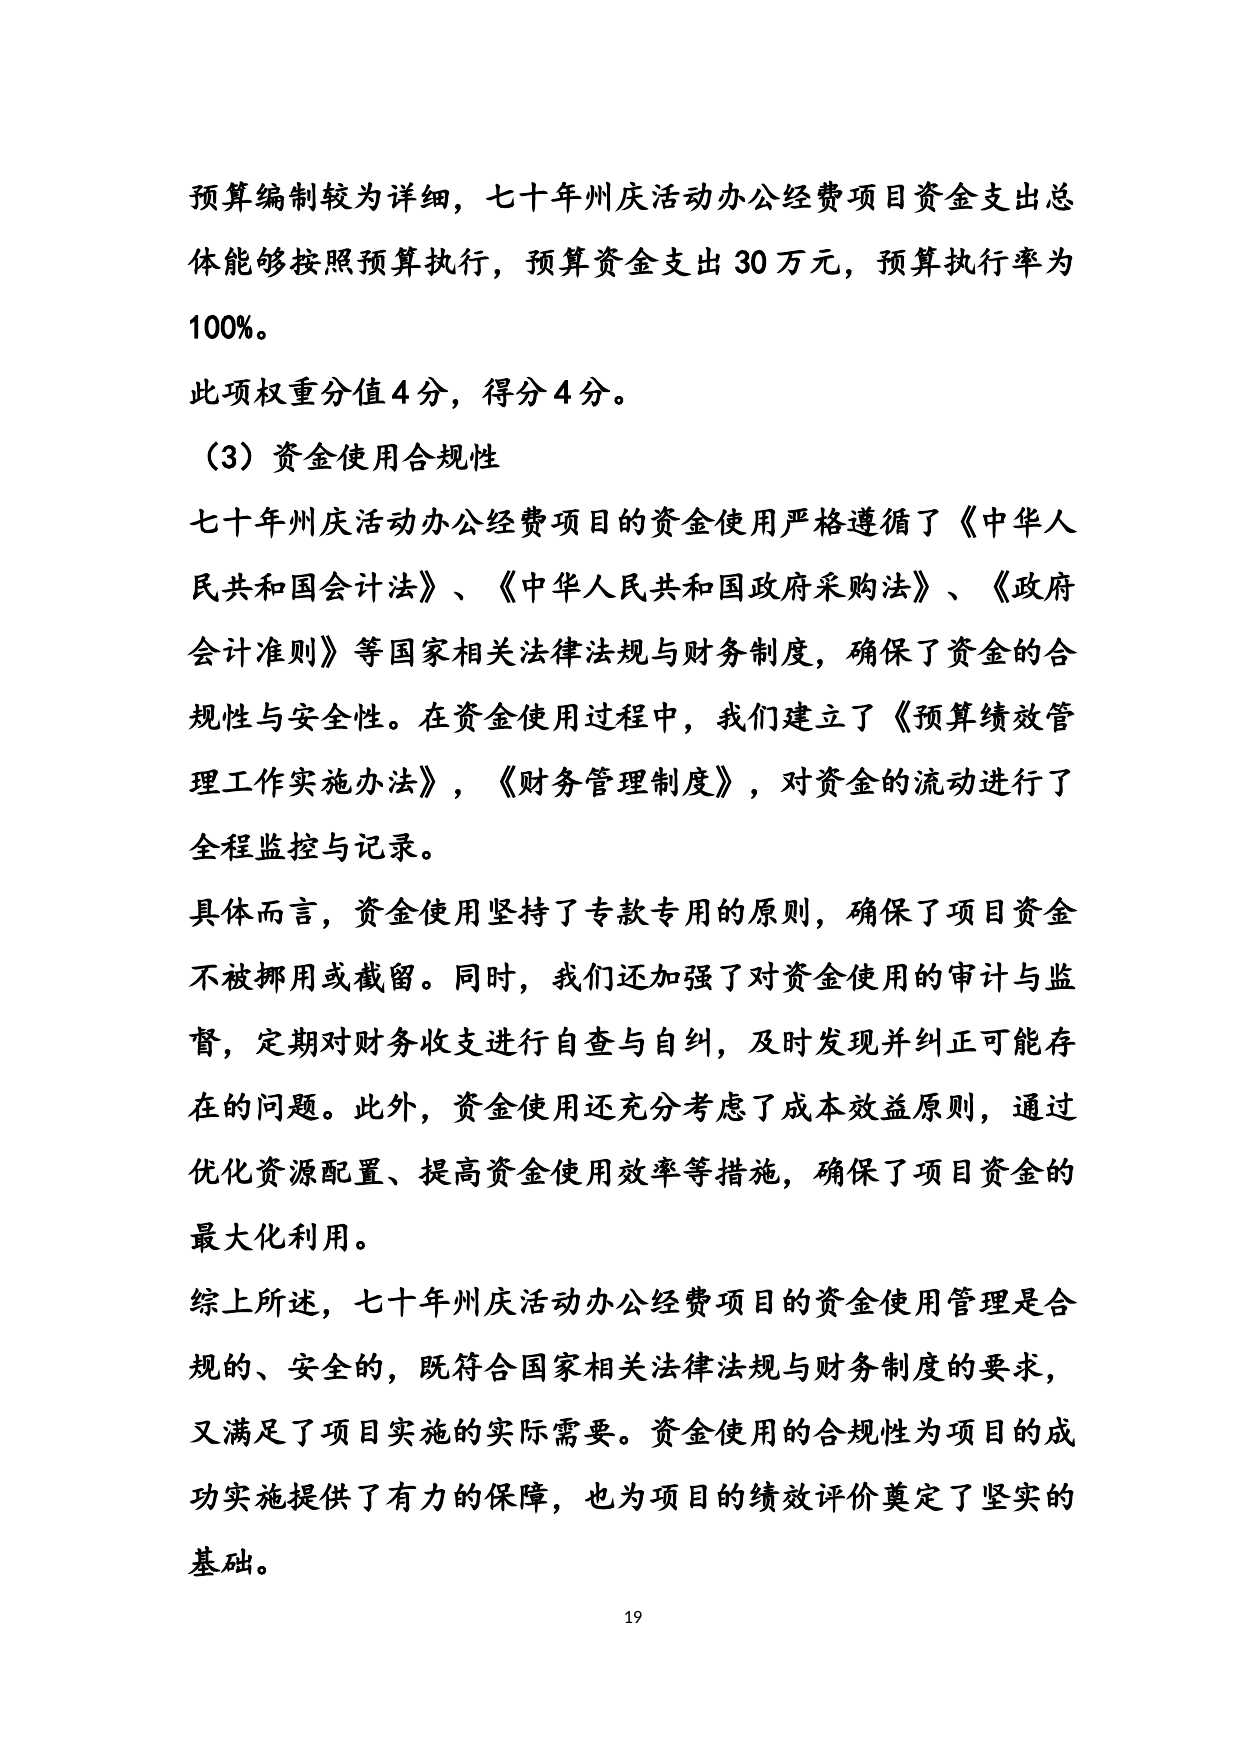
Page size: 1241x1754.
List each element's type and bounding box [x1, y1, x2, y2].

text [187, 162, 1078, 1592]
